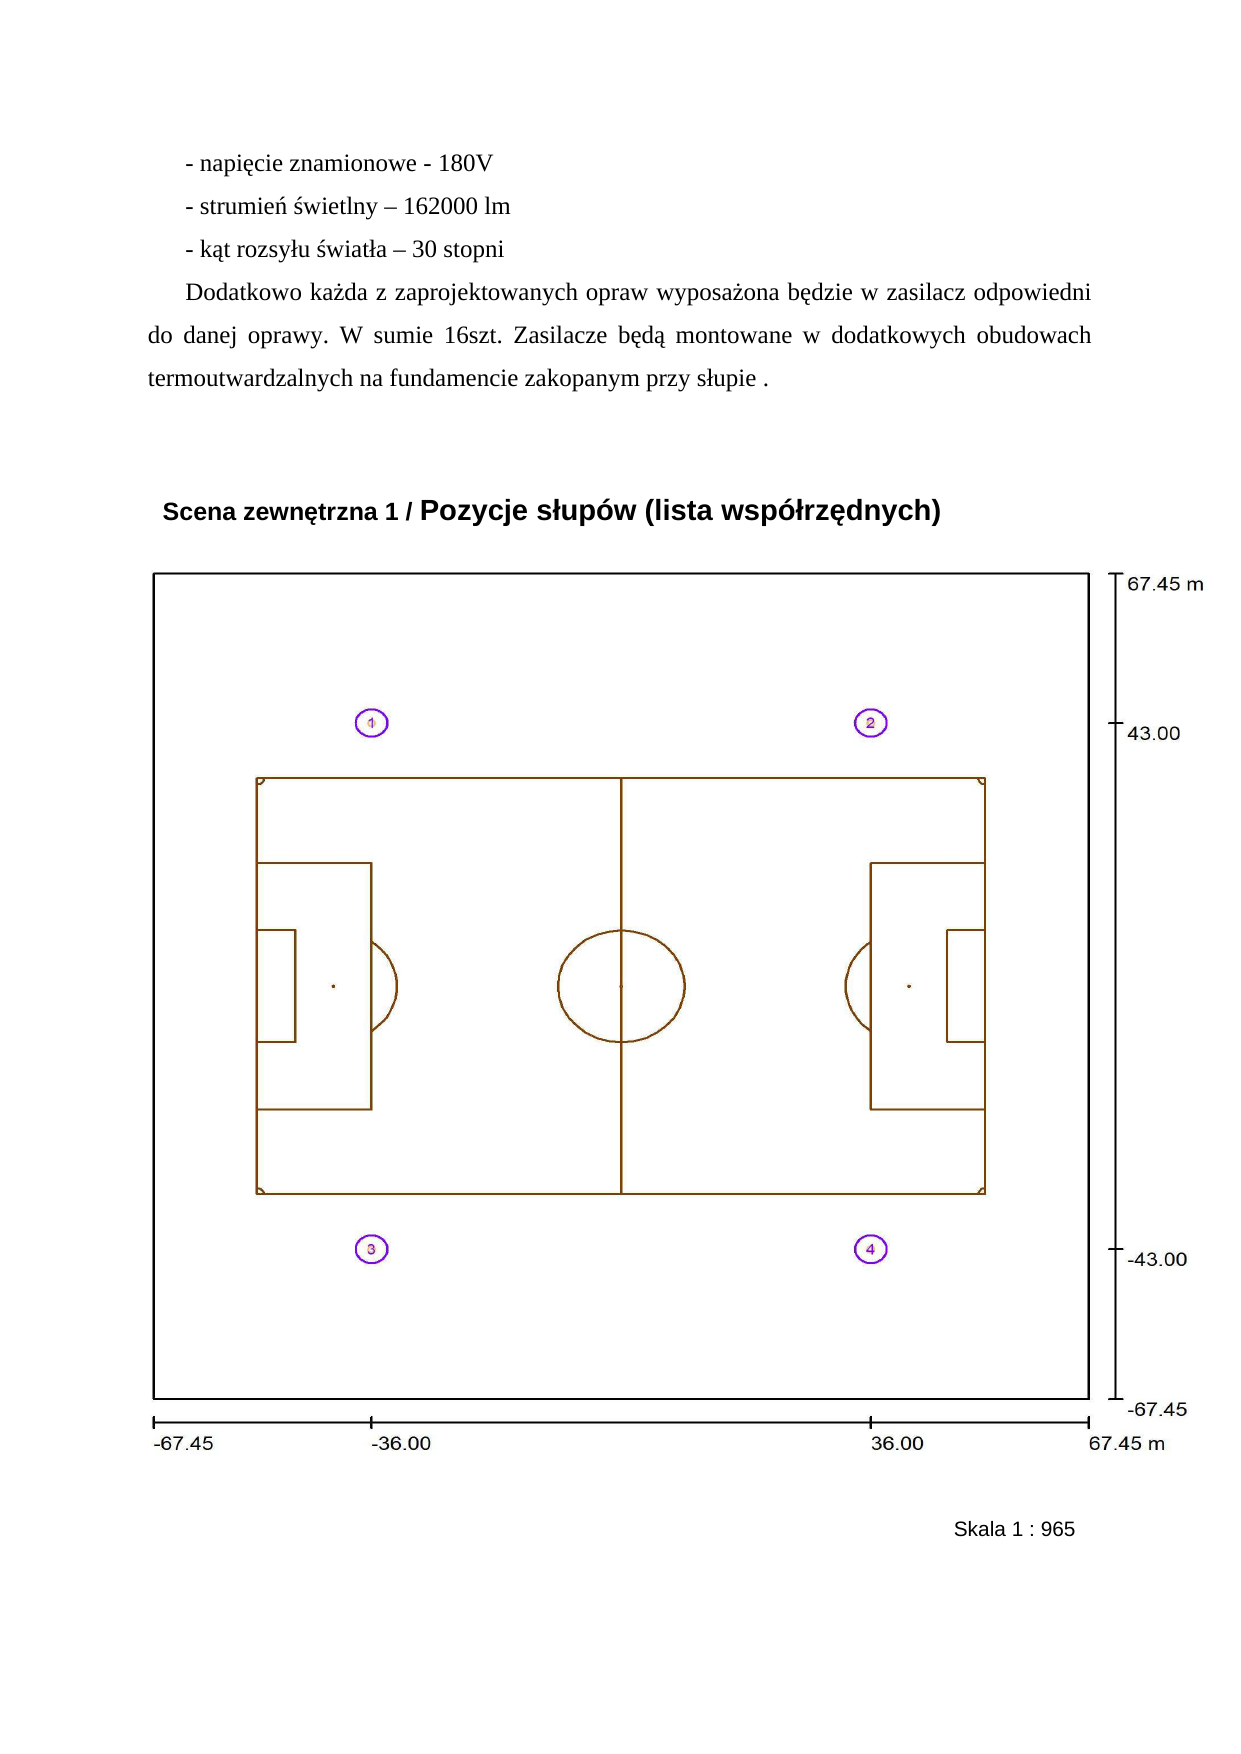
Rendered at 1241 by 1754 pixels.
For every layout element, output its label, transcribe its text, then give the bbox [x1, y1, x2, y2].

text - napięcie znamionowe - 180V [148, 148, 1093, 176]
text Scena zewnętrzna 1 / Pozycje słupów (lista współrzędnych) [162, 459, 1093, 527]
text - strumień świetlny – 162000 lm [148, 191, 1093, 219]
text - kąt rozsyłu światła – 30 stopni [148, 234, 1093, 263]
text Dodatkowo każda z zaprojektowanych opraw wyposażona będzie w zasilacz odpowiedni do danej oprawy. W sumie 16szt. Zasilacze będą montowane w dodatkowych obudowach termoutwardzalnych na fundamencie zakopanym przy słupie . [148, 277, 1093, 392]
text Skala 1 : 965 [148, 1517, 1075, 1541]
picture [146, 570, 1207, 1455]
